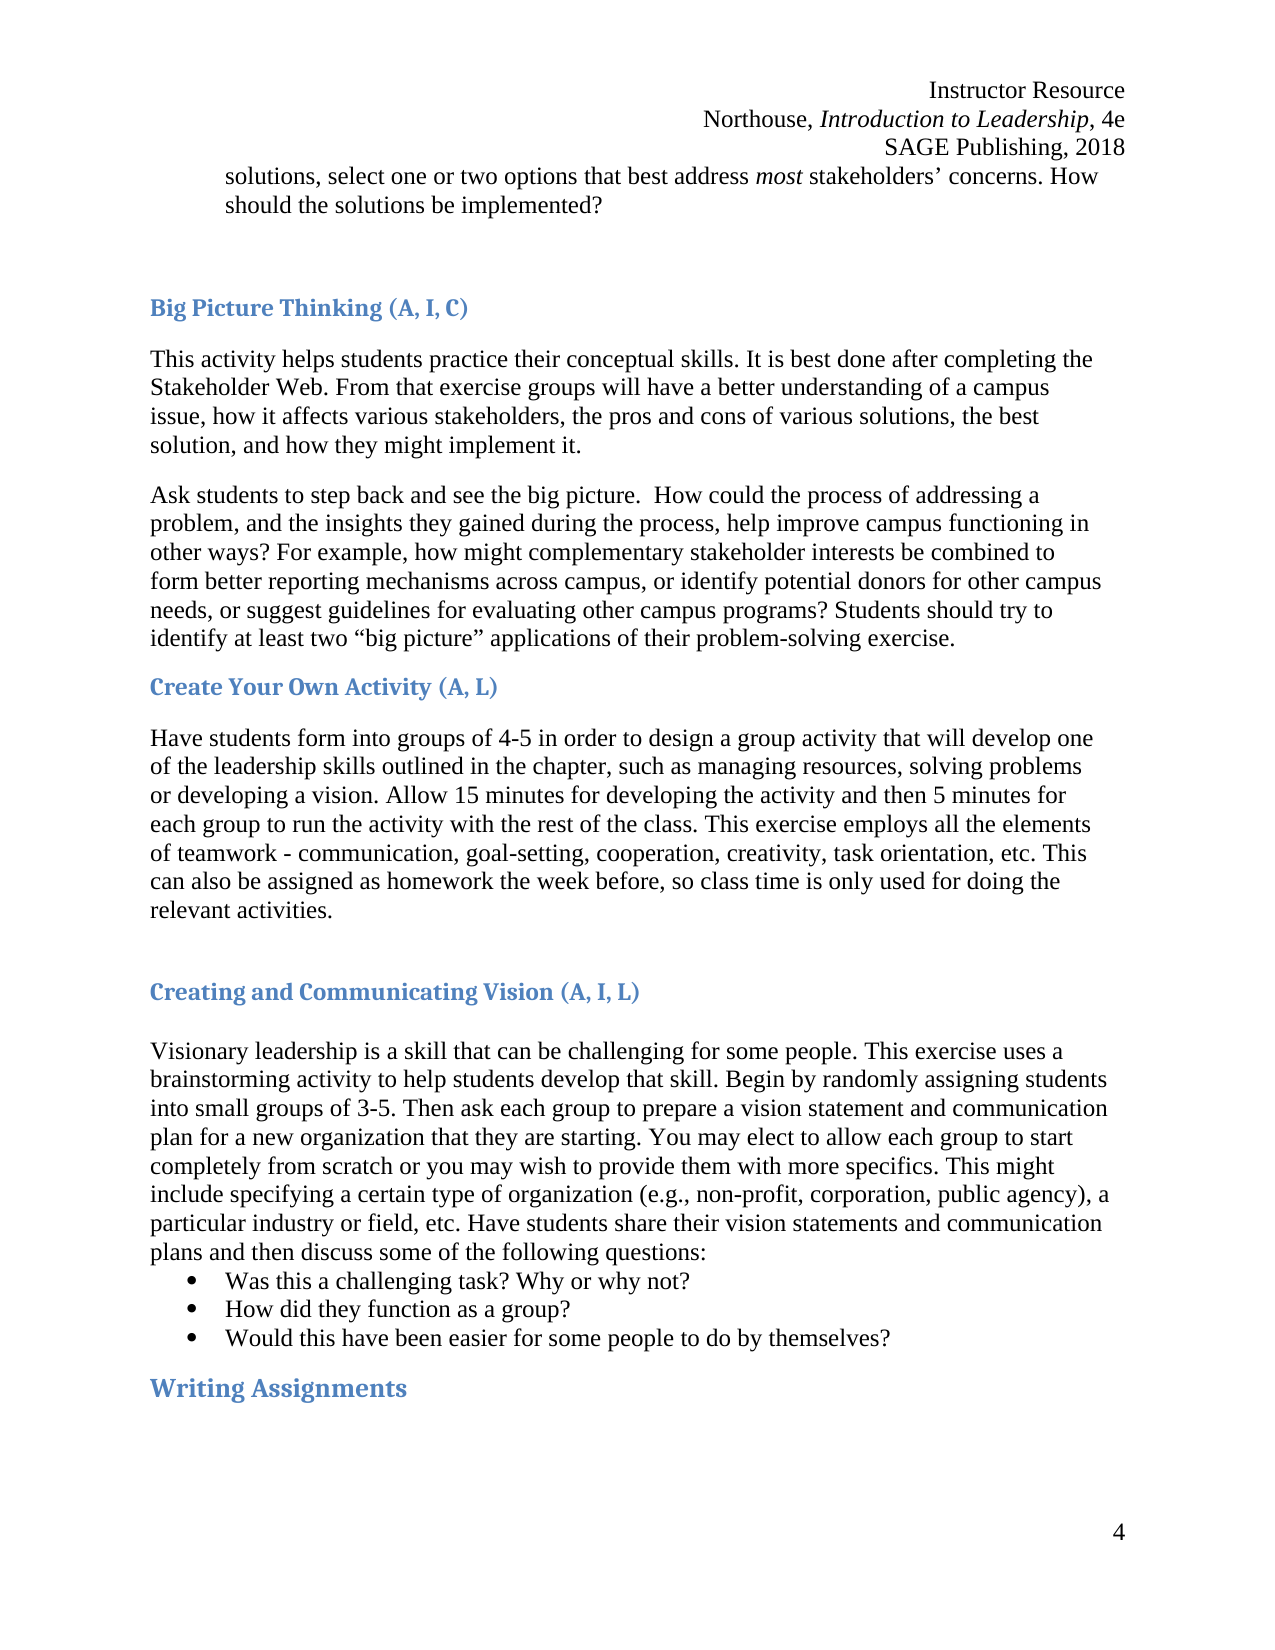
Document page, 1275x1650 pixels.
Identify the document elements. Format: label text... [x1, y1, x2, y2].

text Ask students to step back and see the big picture. How could the process of addressing a problem, and the insights they gained during the process, help improve campus functioning in other ways? For example, how might complementary stakeholder interests be combined to form better reporting mechanisms across campus, or identify potential donors for other campus needs, or suggest guidelines for evaluating other campus programs? Students should try to identify at least two “big picture” applications of their problem-solving exercise. [150, 480, 1106, 652]
list Was this a challenging task? Why or why not? [187, 1266, 1125, 1294]
subtitle Create Your Own Activity (A, L) [150, 673, 1125, 702]
text Have students form into groups of 4-5 in order to design a group activity that will develop one of the leadership skills outlined in the chapter, such as managing resources, solving problems or developing a vision. Allow 15 minutes for developing the activity and then 5 minutes for each group to run the activity with the rest of the class. This exercise employs all the elements of teamwork - communication, goal-setting, cooperation, creativity, task orientation, etc. This can also be assigned as homework the week before, so class time is only used for doing the relevant activities. [150, 723, 1106, 924]
subtitle Big Picture Thinking (A, I, C) [150, 294, 1125, 323]
list Would this have been easier for some people to do by themselves? [187, 1323, 1125, 1352]
list How did they function as a group? [187, 1294, 1125, 1323]
subtitle Writing Assignments [150, 1373, 1125, 1404]
subtitle Creating and Communicating Vision (A, I, L) [150, 978, 1125, 1007]
text This activity helps students practice their conceptual skills. It is best done after completing the Stakeholder Web. From that exercise groups will have a better understanding of a campus issue, how it affects various stakeholders, the pros and cons of various solutions, the best solution, and how they might implement it. [150, 344, 1106, 459]
text Visionary leadership is a skill that can be challenging for some people. This exercise uses a brainstorming activity to help students develop that skill. Begin by randomly assigning students into small groups of 3-5. Then ask each group to prepare a vision statement and communication plan for a new organization that they are starting. You may elect to allow each group to start completely from scratch or you may wish to provide them with more specifics. This might include specifying a certain type of organization (e.g., non-profit, corporation, public agency), a particular industry or field, etc. Have students share their vision statements and communication plans and then discuss some of the following questions: [150, 1036, 1125, 1266]
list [187, 161, 1106, 219]
